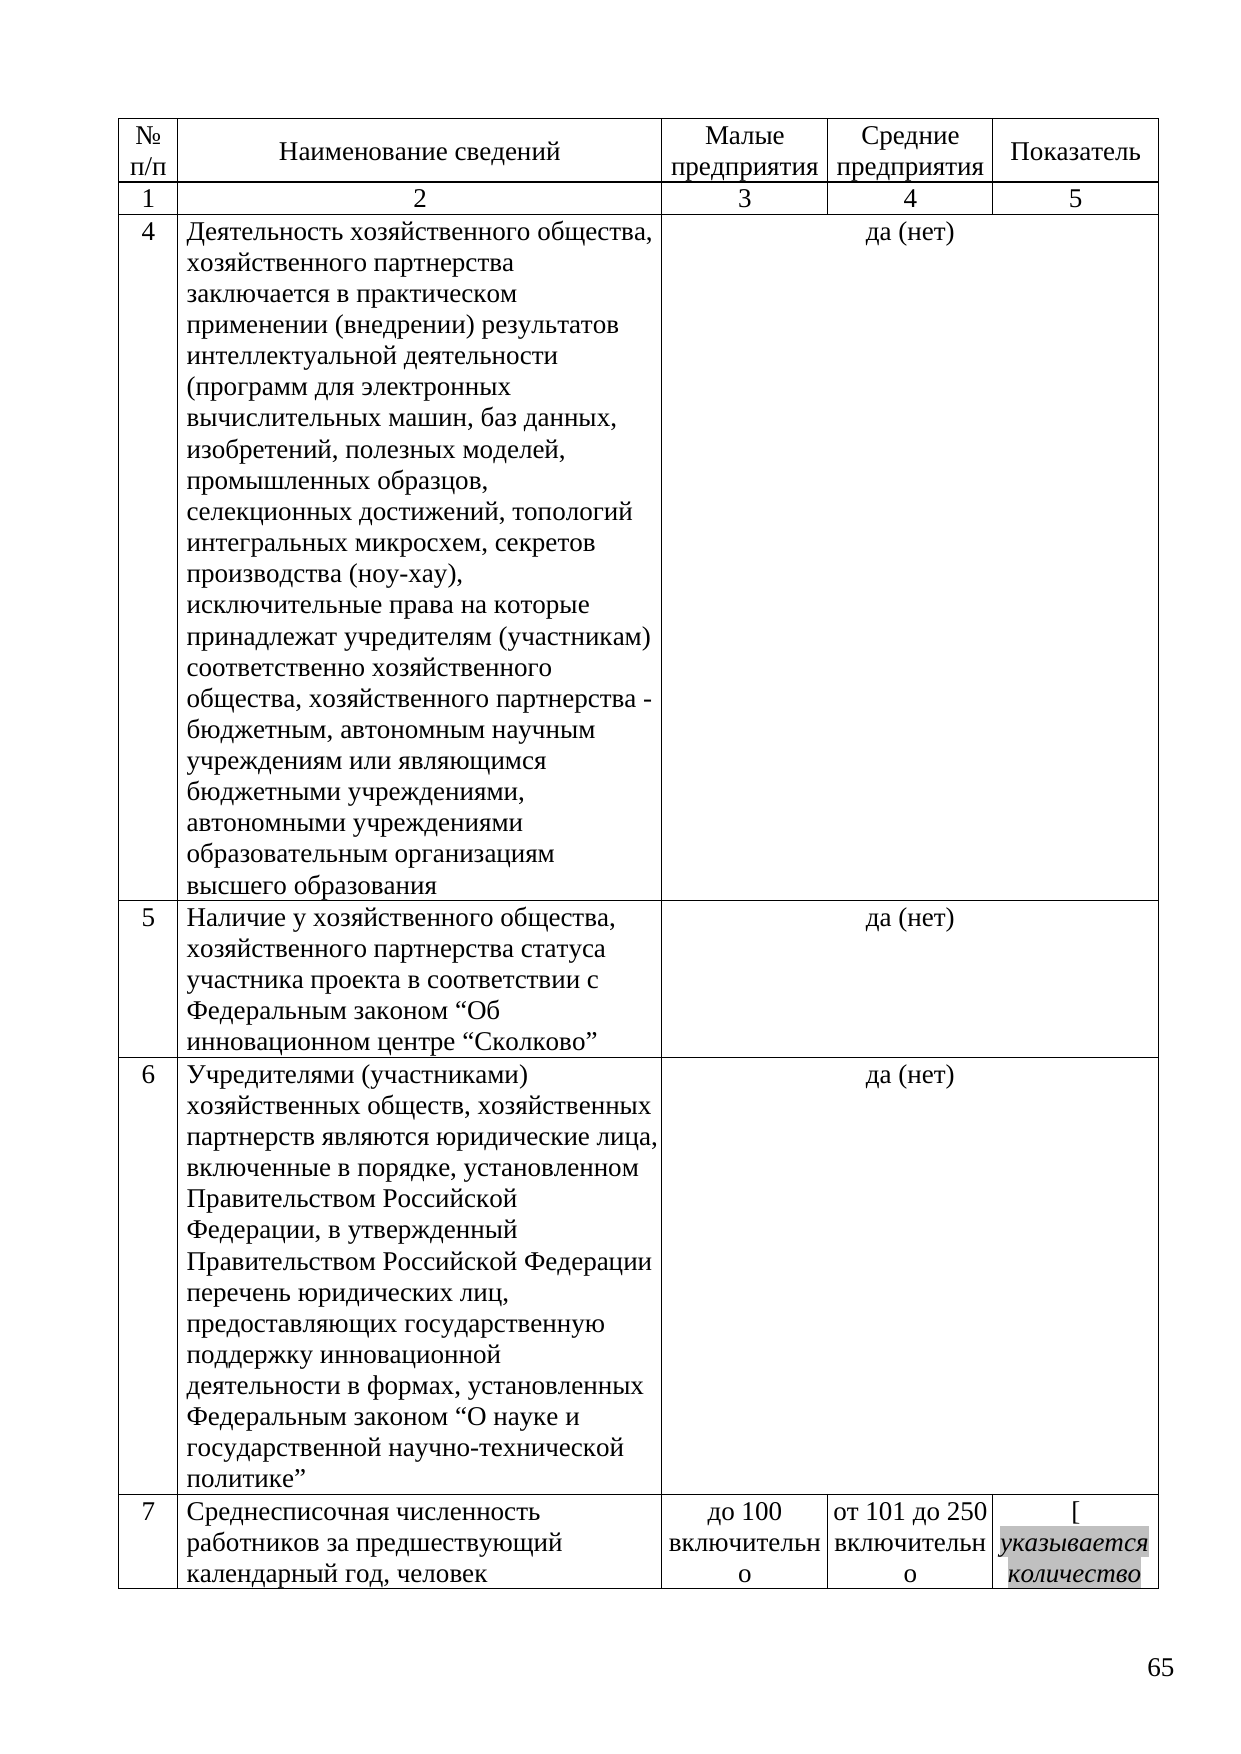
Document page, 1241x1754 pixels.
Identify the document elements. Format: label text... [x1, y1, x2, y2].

table_cell до 100 включительно [662, 1495, 827, 1588]
table_header Наименование сведений [178, 119, 661, 181]
table_header Малые предприятия [662, 119, 827, 181]
table_cell 7 [119, 1495, 177, 1588]
table_cell Наличие у хозяйственного общества, хозяйственного партнерства статуса участника проекта в соответствии с Федеральным законом “Об инновационном центре “Сколково” [178, 901, 661, 1057]
table_cell 4 [828, 183, 992, 214]
table_cell [указывается количество человек (за предшествующий календарный год)] [993, 1495, 1158, 1588]
table_cell Деятельность хозяйственного общества, хозяйственного партнерства заключается в практическом применении (внедрении) результатов интеллектуальной деятельности (программ для электронных вычислительных машин, баз данных, изобретений, полезных моделей, промышленных образцов, селекционных достижений, топологий интегральных микросхем, секретов производства (ноу-хау), исключительные права на которые принадлежат учредителям (участникам) соответственно хозяйственного общества, хозяйственного партнерства - бюджетным, автономным научным учреждениям или являющимся бюджетными учреждениями, автономными учреждениями образовательным организациям высшего образования [178, 215, 661, 900]
table_header № п/п [119, 119, 177, 181]
table_cell 5 [993, 183, 1158, 214]
table_cell 3 [662, 183, 827, 214]
table_cell 6 [119, 1058, 177, 1494]
table_cell 1 [119, 183, 177, 214]
table_cell от 101 до 250 включительно [828, 1495, 992, 1588]
table_header Показатель [993, 119, 1158, 181]
table_cell 5 [119, 901, 177, 1057]
table_header Средние предприятия [828, 119, 992, 181]
table_cell да (нет) [662, 901, 1158, 1057]
table_cell да (нет) [662, 1058, 1158, 1494]
table_cell 4 [119, 215, 177, 900]
table_cell да (нет) [662, 215, 1158, 900]
table_cell Учредителями (участниками) хозяйственных обществ, хозяйственных партнерств являются юридические лица, включенные в порядке, установленном Правительством Российской Федерации, в утвержденный Правительством Российской Федерации перечень юридических лиц, предоставляющих государственную поддержку инновационной деятельности в формах, установленных Федеральным законом “О науке и государственной научно-технической политике” [178, 1058, 661, 1494]
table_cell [178, 1495, 661, 1588]
table_cell 2 [178, 183, 661, 214]
